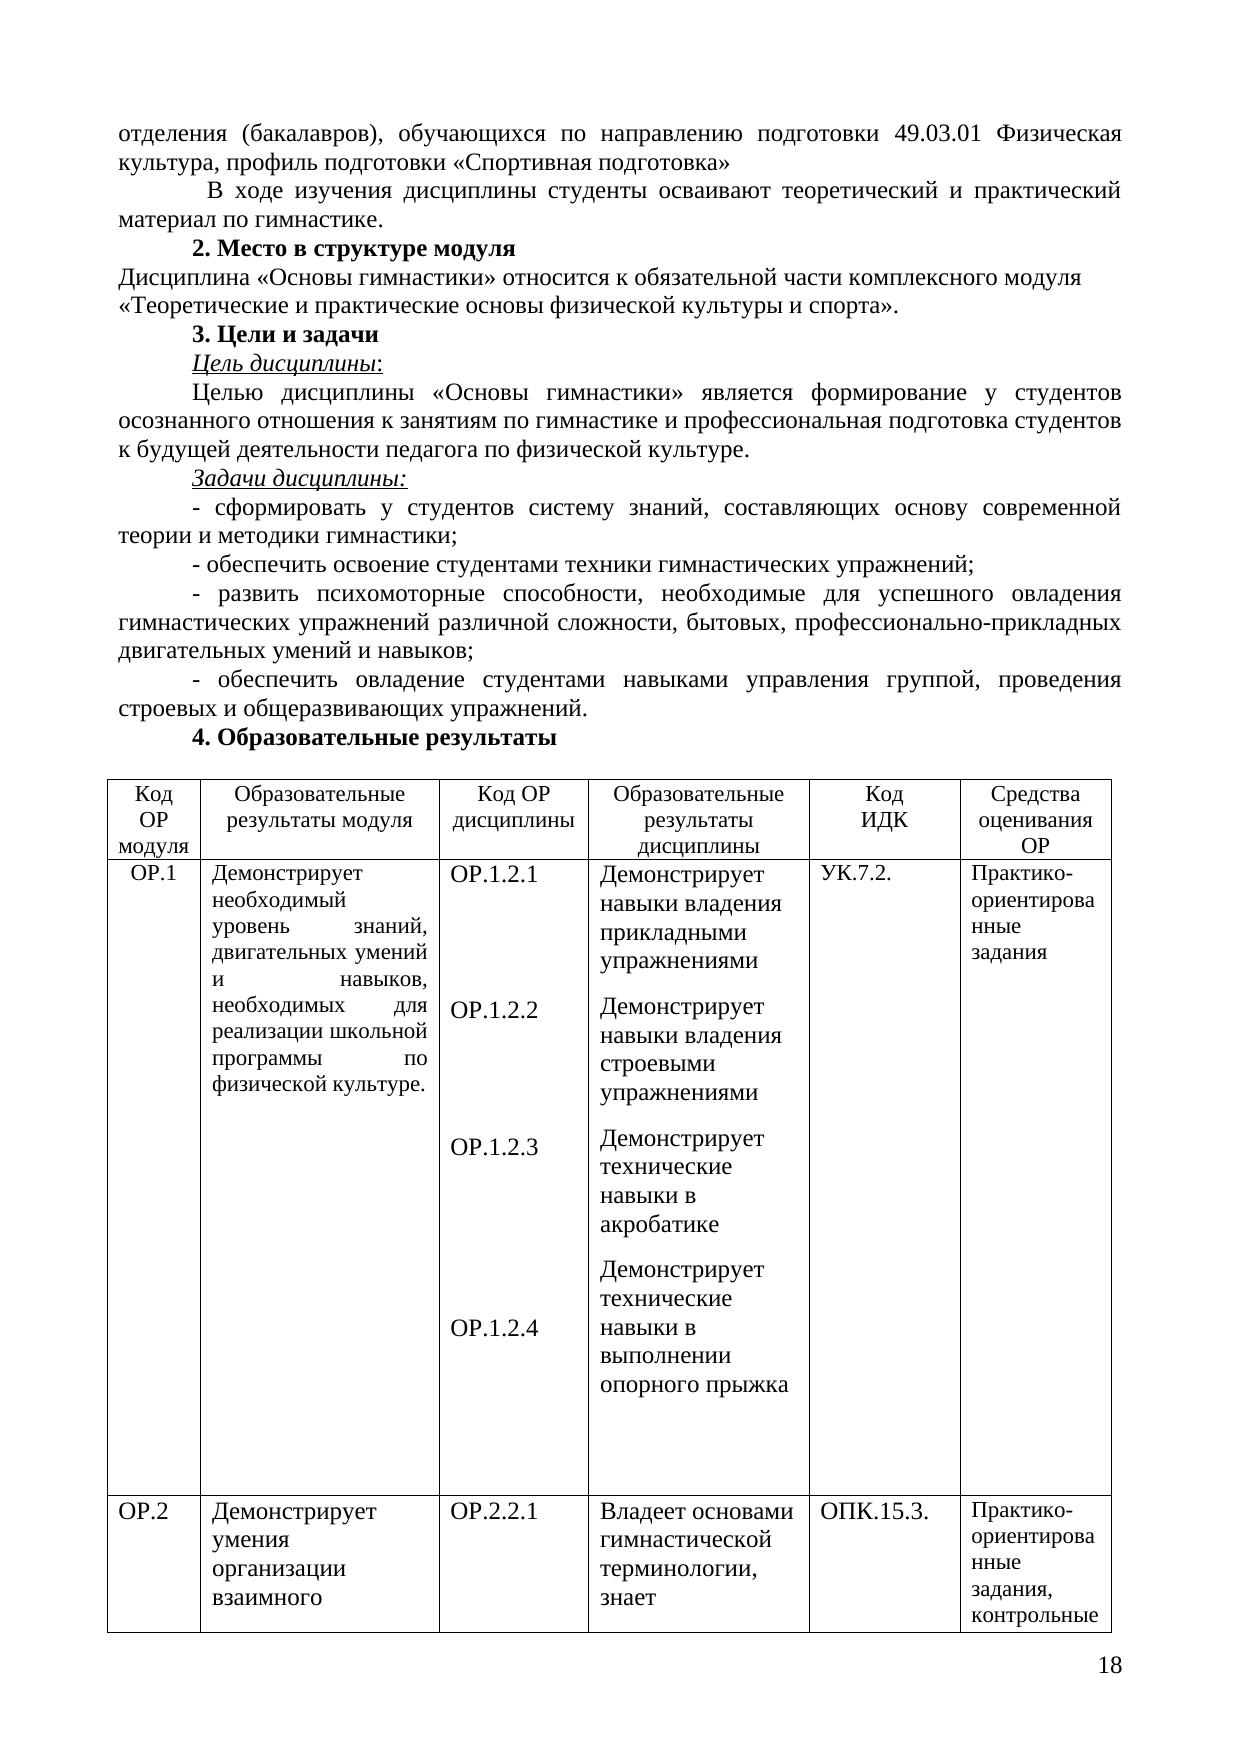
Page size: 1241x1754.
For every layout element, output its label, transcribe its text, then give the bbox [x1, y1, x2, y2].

table_cell ОР.2 [108, 1496, 200, 1632]
table_header Код ОР модуля [108, 780, 200, 859]
table_cell УК.7.2. [810, 860, 960, 1495]
table_cell Практико-ориентированные задания [961, 860, 1111, 1495]
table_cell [201, 1496, 439, 1632]
text - развить психомоторные способности, необходимые для успешного овладения гимнастических упражнений различной сложности, бытовых, профессионально-прикладных двигательных умений и навыков; [118, 578, 1122, 664]
table_cell ОПК.15.3. [810, 1496, 960, 1632]
text - обеспечить освоение студентами техники гимнастических упражнений; [118, 549, 1122, 578]
text 2. Место в структуре модуля [118, 233, 1122, 262]
table_cell ОР.2.2.1 ОР.2.2.2 [440, 1496, 588, 1632]
text - обеспечить овладение студентами навыками управления группой, проведения строевых и общеразвивающих упражнений. [118, 664, 1122, 722]
table_cell ОР.1 [108, 860, 200, 1495]
table_cell ОР.1.2.1 ОР.1.2.2 ОР.1.2.3 ОР.1.2.4 [440, 860, 588, 1495]
table_cell Демонстрирует навыки владения прикладными упражнениями Демонстрирует навыки владения строевыми упражнениями Демонстрирует технические навыки в акробатике Демонстрирует технические навыки в выполнении опорного прыжка [589, 860, 809, 1495]
text 4. Образовательные результаты [118, 722, 1122, 751]
text 3. Цели и задачи [118, 319, 1122, 348]
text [118, 118, 1122, 176]
table_header Образовательные результаты дисциплины [589, 780, 809, 859]
table_header Образовательные результаты модуля [201, 780, 439, 859]
text Целью дисциплины «Основы гимнастики» является формирование у студентов осознанного отношения к занятиям по гимнастике и профессиональная подготовка студентов к будущей деятельности педагога по физической культуре. [118, 377, 1122, 463]
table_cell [961, 1496, 1111, 1632]
text Цель дисциплины: [118, 348, 1122, 377]
text Задачи дисциплины: [118, 463, 1122, 492]
text В ходе изучения дисциплины студенты осваивают теоретический и практический материал по гимнастике. [118, 176, 1122, 233]
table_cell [589, 1496, 809, 1632]
text - сформировать у студентов систему знаний, составляющих основу современной теории и методики гимнастики; [118, 492, 1122, 549]
table_header Код ИДК [810, 780, 960, 859]
text Дисциплина «Основы гимнастики» относится к обязательной части комплексного модуля «Теоретические и практические основы физической культуры и спорта». [118, 262, 1122, 319]
table_header Код ОР дисциплины [440, 780, 588, 859]
table_cell Демонстрирует необходимый уровень знаний, двигательных умений и навыков, необходимых для реализации школьной программы по физической культуре. [201, 860, 439, 1495]
table_header Средства оценивания ОР [961, 780, 1111, 859]
